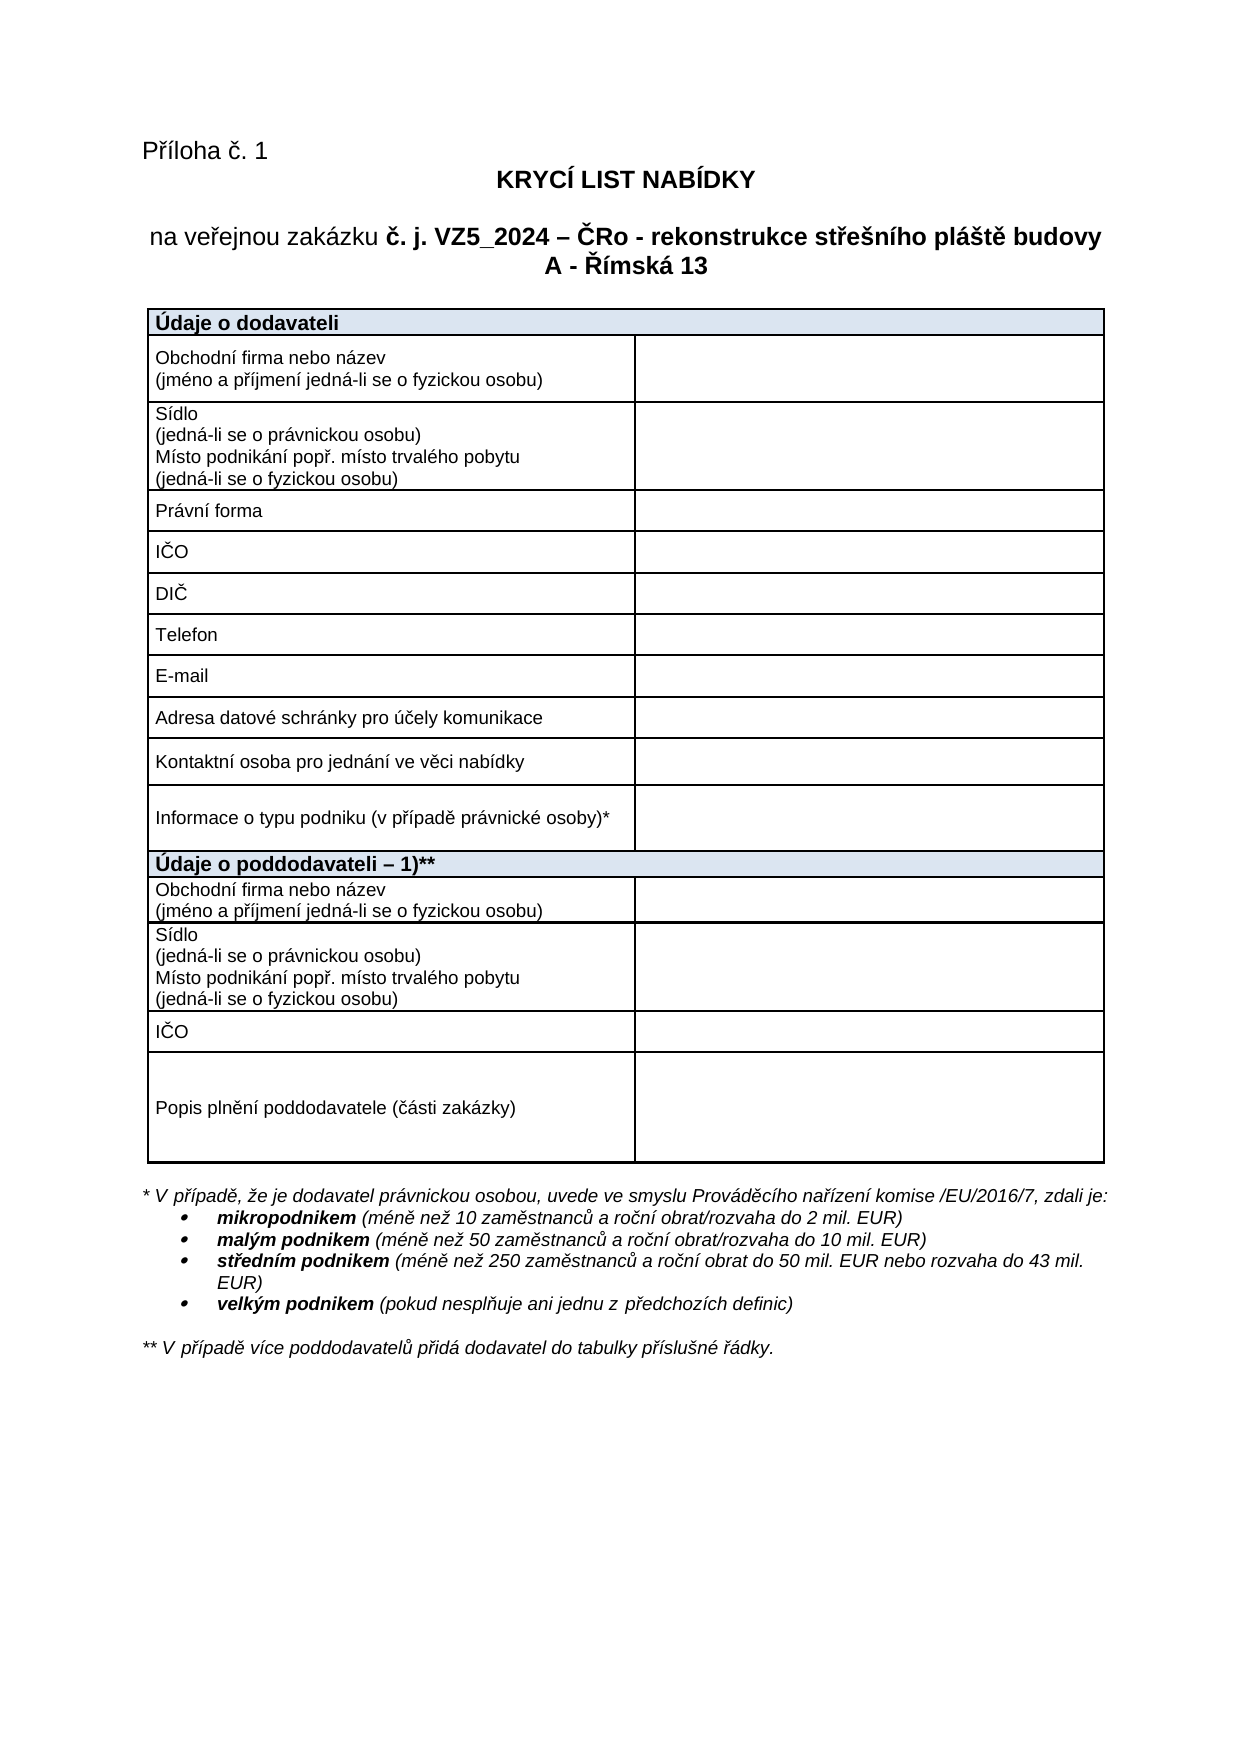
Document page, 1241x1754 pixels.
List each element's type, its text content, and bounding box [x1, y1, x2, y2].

table_cell Popis plnění poddodavatele (části zakázky) [149, 1053, 634, 1161]
text * V případě, že je dodavatel právnickou osobou, uvede ve smyslu Prováděcího nařízení komise /EU/2016/7, zdali je: [142, 1185, 1110, 1207]
table_cell [636, 336, 1103, 401]
list velkým podnikem (pokud nesplňuje ani jednu z předchozích definic) [179, 1293, 1110, 1315]
table_cell Právní forma [149, 491, 634, 530]
list mikropodnikem (méně než 10 zaměstnanců a roční obrat/rozvaha do 2 mil. EUR) [179, 1207, 1110, 1228]
table_header Údaje o dodavateli [149, 310, 1103, 334]
table_cell Sídlo (jedná-li se o právnickou osobu) Místo podnikání popř. místo trvalého pobytu (jedná-li se o fyzickou osobu) [149, 924, 634, 1010]
table_cell E-mail [149, 656, 634, 696]
table_cell IČO [149, 1012, 634, 1051]
text na veřejnou zakázku č. j. VZ5_2024 – ČRo - rekonstrukce střešního pláště budovy A - Římská 13 [142, 222, 1110, 279]
list středním podnikem (méně než 250 zaměstnanců a roční obrat do 50 mil. EUR nebo rozvaha do 43 mil. EUR) [179, 1250, 1110, 1293]
table_cell Telefon [149, 615, 634, 654]
table_cell Sídlo (jedná-li se o právnickou osobu) Místo podnikání popř. místo trvalého pobytu (jedná-li se o fyzickou osobu) [149, 403, 634, 489]
table_cell Informace o typu podniku (v případě právnické osoby)* [149, 786, 634, 850]
table_cell [636, 574, 1103, 613]
table_cell [636, 786, 1103, 850]
table_cell [636, 698, 1103, 737]
table_cell [636, 878, 1103, 921]
table_cell [636, 1012, 1103, 1051]
table_cell [636, 1053, 1103, 1161]
table_cell [636, 615, 1103, 654]
table_cell Obchodní firma nebo název (jméno a příjmení jedná-li se o fyzickou osobu) [149, 336, 634, 401]
table_cell Kontaktní osoba pro jednání ve věci nabídky [149, 739, 634, 783]
table_cell [636, 656, 1103, 696]
table_cell [636, 924, 1103, 1010]
table_cell [636, 739, 1103, 783]
text ** V případě více poddodavatelů přidá dodavatel do tabulky příslušné řádky. [142, 1336, 1110, 1358]
table_cell [636, 532, 1103, 572]
table_cell [636, 491, 1103, 530]
table_cell IČO [149, 532, 634, 572]
table_cell Obchodní firma nebo název (jméno a příjmení jedná-li se o fyzickou osobu) [149, 878, 634, 921]
text KRYCÍ LIST NABÍDKY [142, 164, 1110, 193]
table_cell Adresa datové schránky pro účely komunikace [149, 698, 634, 737]
text Příloha č. 1 [142, 136, 1110, 164]
table_cell DIČ [149, 574, 634, 613]
list malým podnikem (méně než 50 zaměstnanců a roční obrat/rozvaha do 10 mil. EUR) [179, 1228, 1110, 1250]
table_cell [636, 403, 1103, 489]
table_cell Údaje o poddodavateli – 1)** [149, 852, 1103, 876]
